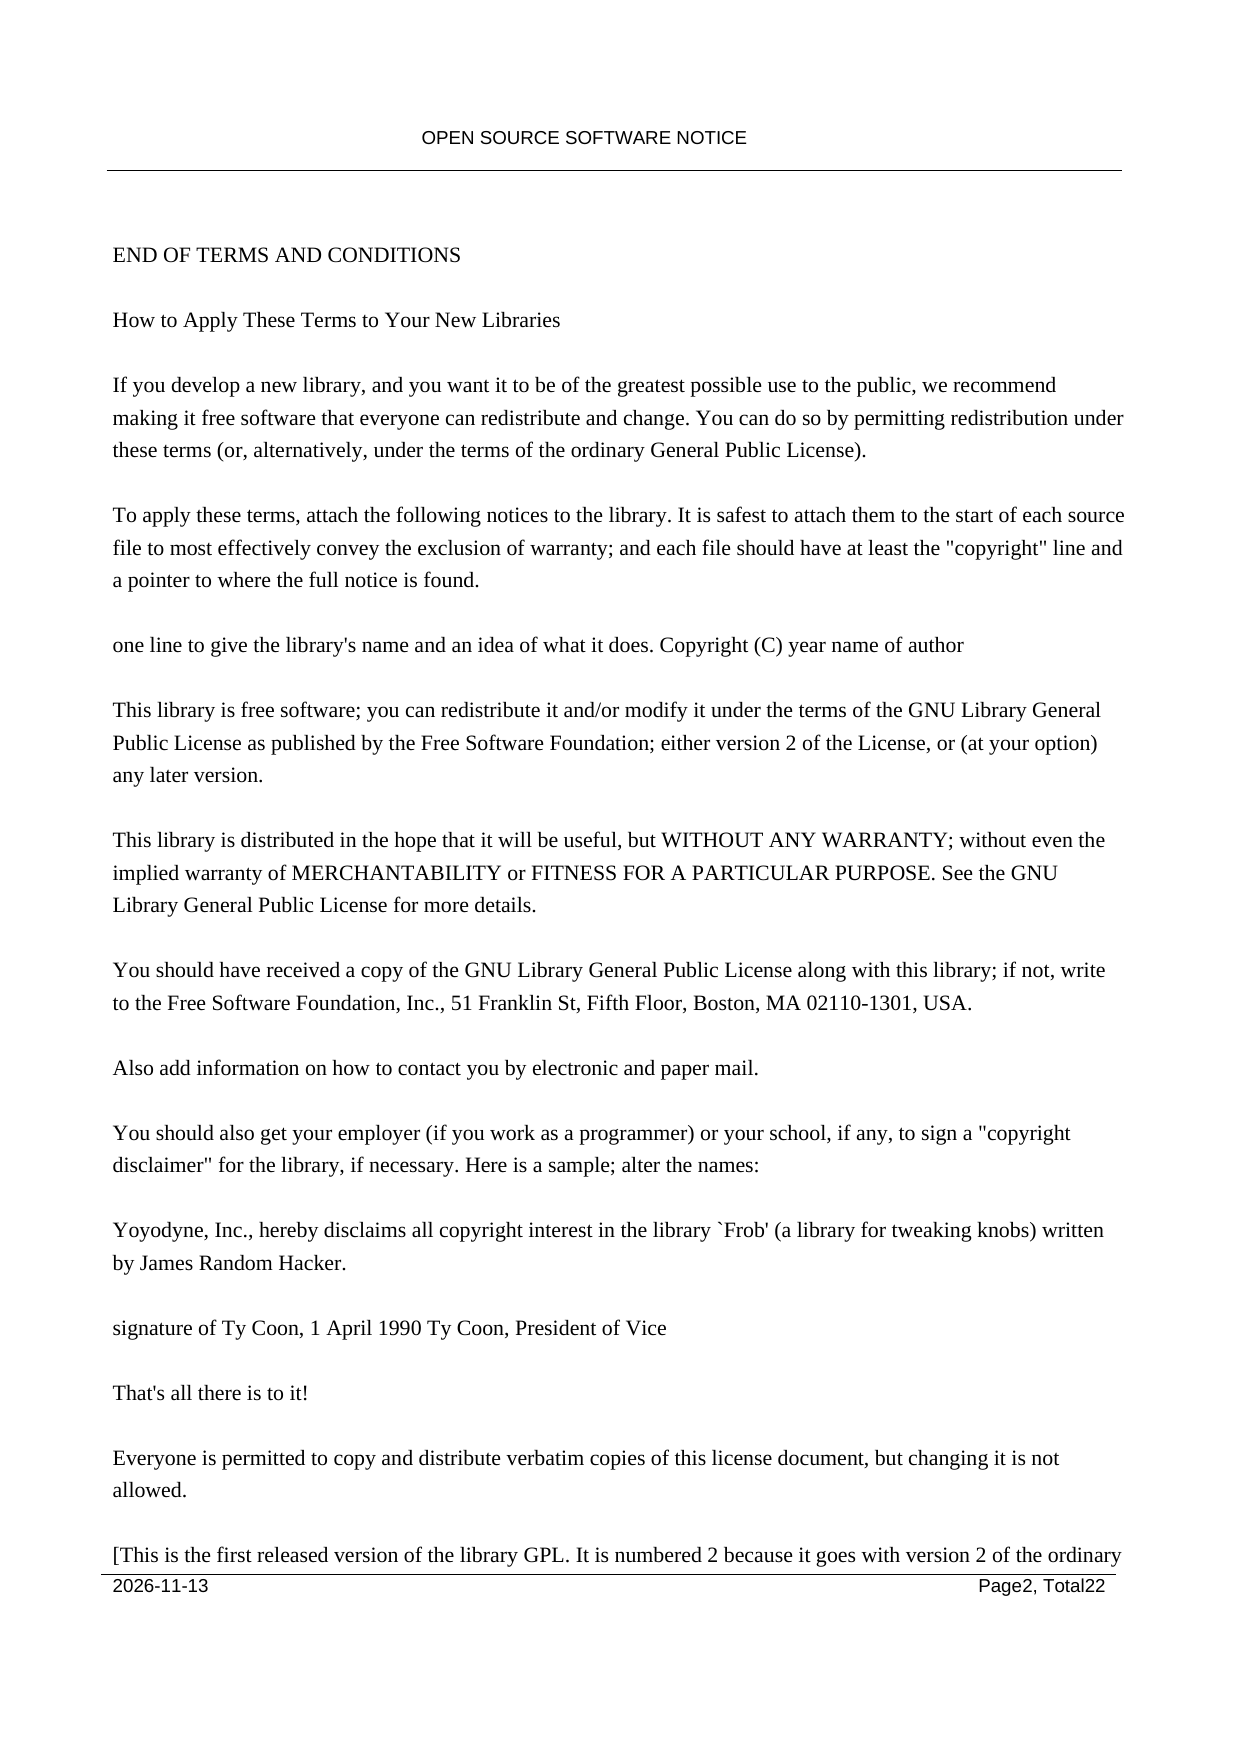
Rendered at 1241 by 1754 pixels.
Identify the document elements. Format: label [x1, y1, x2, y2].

text [112, 206, 1128, 1571]
